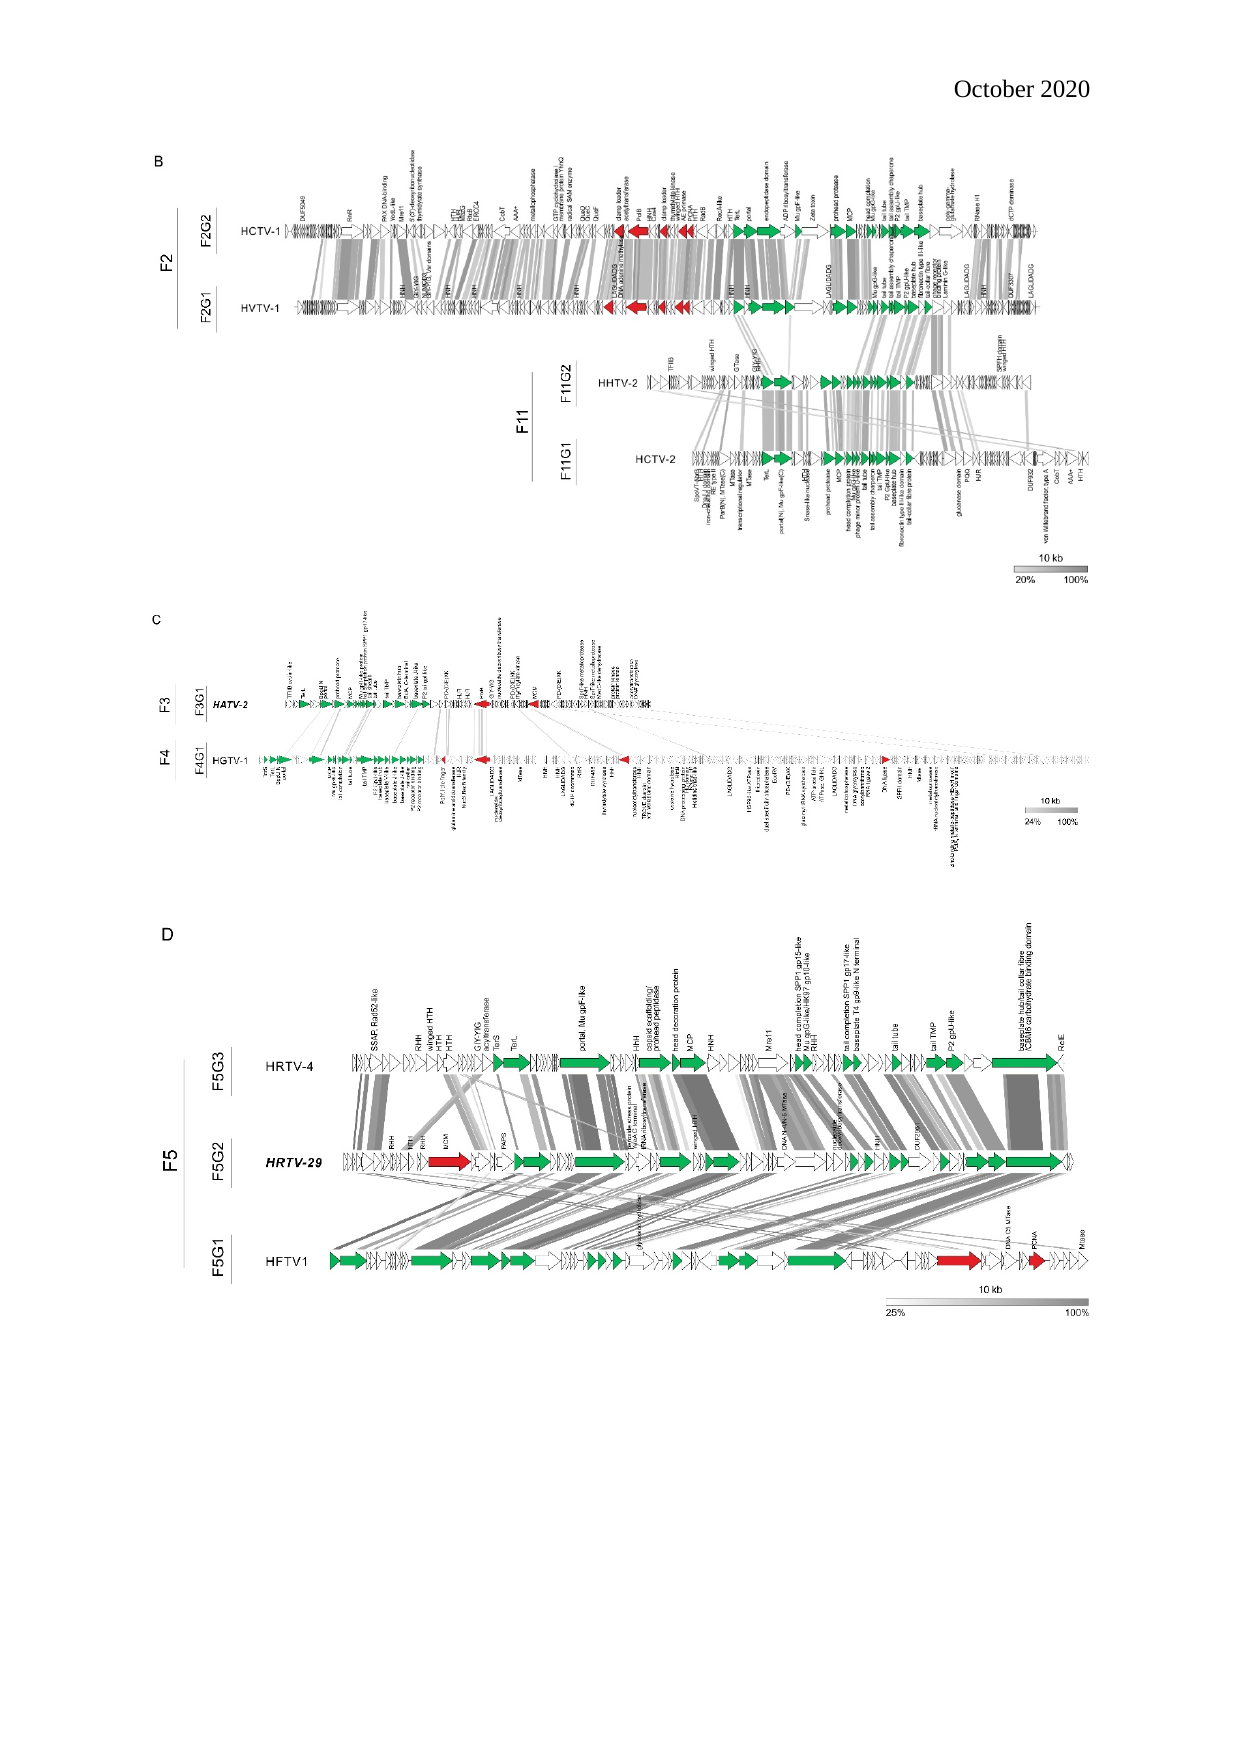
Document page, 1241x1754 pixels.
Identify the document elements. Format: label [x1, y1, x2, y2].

picture [150, 150, 1089, 583]
picture [150, 611, 1090, 867]
picture [150, 923, 1089, 1316]
